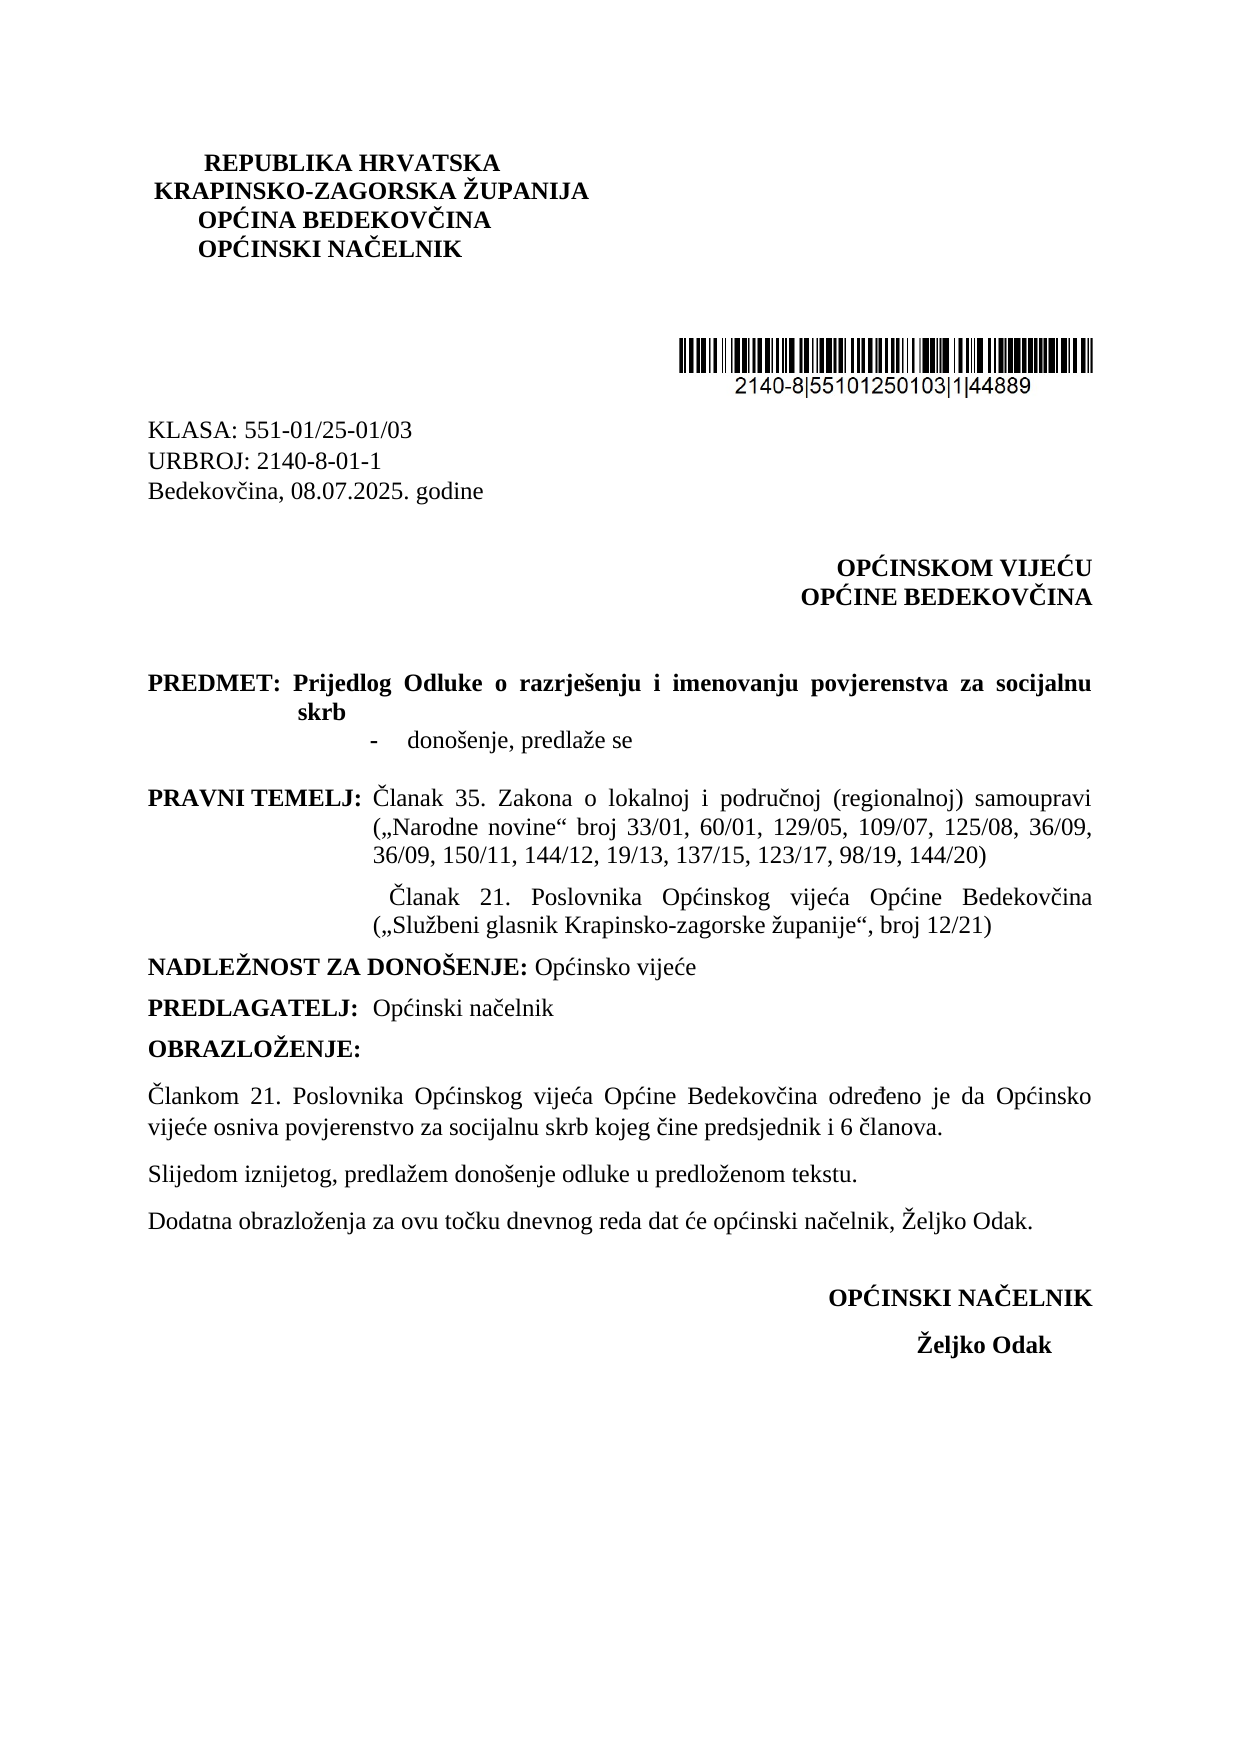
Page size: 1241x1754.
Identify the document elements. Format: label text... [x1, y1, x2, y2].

text PREDLAGATELJ: Općinski načelnik [148, 993, 1093, 1022]
text OBRAZLOŽENJE: [148, 1034, 1093, 1063]
text PRAVNI TEMELJ: Članak 35. Zakona o lokalnoj i područnoj (regionalnoj) samoupravi („Narodne novine“ broj 33/01, 60/01, 129/05, 109/07, 125/08, 36/09, 36/09, 150/11, 144/12, 19/13, 137/15, 123/17, 98/19, 144/20) [148, 783, 1093, 869]
text URBROJ: 2140-8-01-1 [148, 446, 1093, 475]
list donošenje, predlaže se [369, 726, 1093, 754]
picture [679, 338, 1093, 398]
text KLASA: 551-01/25-01/03 [148, 416, 1093, 444]
text Članak 21. Poslovnika Općinskog vijeća Općine Bedekovčina („Službeni glasnik Krapinsko-zagorske županije“, broj 12/21) [369, 882, 1093, 939]
text OPĆINSKI NAČELNIK [148, 1283, 1093, 1312]
text Bedekovčina, 08.07.2025. godine [148, 476, 1093, 505]
text Člankom 21. Poslovnika Općinskog vijeća Općine Bedekovčina određeno je da Općinsko vijeće osniva povjerenstvo za socijalnu skrb kojeg čine predsjednik i 6 članova. [148, 1081, 1093, 1141]
text PREDMET: Prijedlog Odluke o razrješenju i imenovanju povjerenstva za socijalnu skrb [148, 668, 1093, 726]
text OPĆINA BEDEKOVČINA [148, 205, 1093, 234]
text NADLEŽNOST ZA DONOŠENJE: Općinsko vijeće [148, 952, 1093, 981]
text Dodatna obrazloženja za ovu točku dnevnog reda dat će općinski načelnik, Željko Odak. [148, 1206, 1093, 1235]
text OPĆINSKOM VIJEĆU [148, 553, 1093, 582]
text OPĆINE BEDEKOVČINA [148, 582, 1093, 611]
text Slijedom iznijetog, predlažem donošenje odluke u predloženom tekstu. [148, 1159, 1093, 1188]
text Željko Odak [148, 1331, 1093, 1359]
text KRAPINSKO-ZAGORSKA ŽUPANIJA [148, 176, 1093, 205]
text REPUBLIKA HRVATSKA [148, 148, 1093, 176]
text OPĆINSKI NAČELNIK [148, 234, 1093, 263]
